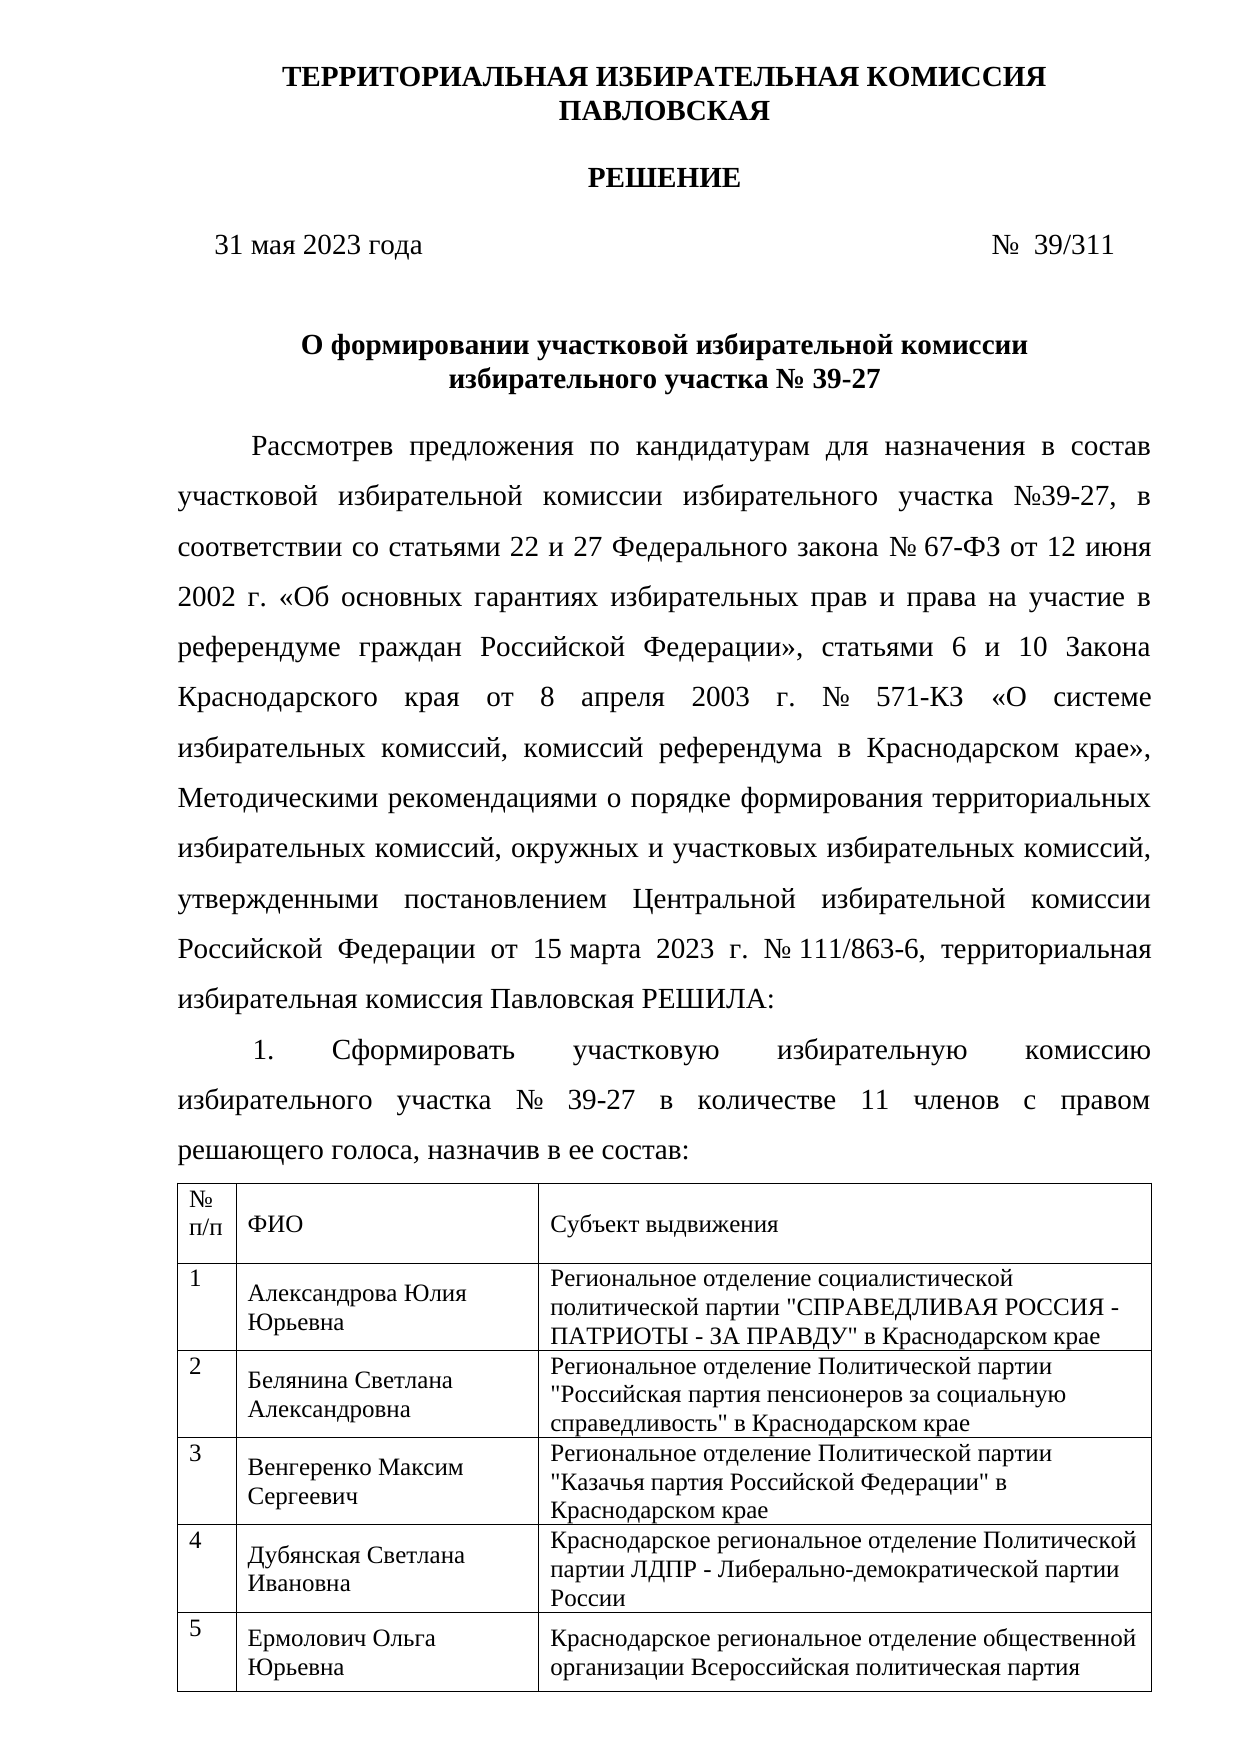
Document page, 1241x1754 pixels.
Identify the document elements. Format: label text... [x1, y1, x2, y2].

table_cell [237, 1613, 538, 1691]
table_cell Региональное отделение социалистической политической партии "СПРАВЕДЛИВАЯ РОССИЯ - ПАТРИОТЫ - ЗА ПРАВДУ" в Краснодарском крае [539, 1264, 1151, 1350]
table_header № п/п [178, 1184, 236, 1262]
text 31 мая 2023 года № 39/311 [177, 227, 1152, 260]
table_header Субъект выдвижения [539, 1184, 1151, 1262]
table_cell 3 [178, 1438, 236, 1524]
table_cell Александрова Юлия Юрьевна [237, 1264, 538, 1350]
table_cell Дубянская Светлана Ивановна [237, 1525, 538, 1612]
text 1. Сформировать участковую избирательную комиссию избирательного участка № 39-27 в количестве 11 членов с правом решающего голоса, назначив в ее состав: [177, 1032, 1152, 1166]
text избирательного участка № 39-27 [177, 361, 1152, 394]
text О формировании участковой избирательной комиссии [177, 327, 1152, 361]
table_cell Белянина Светлана Александровна [237, 1351, 538, 1437]
table_cell Региональное отделение Политической партии "Российская партия пенсионеров за социальную справедливость" в Краснодарском крае [539, 1351, 1151, 1437]
table_cell 4 [178, 1525, 236, 1612]
table_cell 2 [178, 1351, 236, 1437]
text Рассмотрев предложения по кандидатурам для назначения в состав участковой избирательной комиссии избирательного участка №39-27, в соответствии со статьями 22 и 27 Федерального закона № 67-ФЗ от 12 июня 2002 г. «Об основных гарантиях избирательных прав и права на участие в референдуме граждан Российской Федерации», статьями 6 и 10 Закона Краснодарского края от 8 апреля 2003 г. № 571-КЗ «О системе избирательных комиссий, комиссий референдума в Краснодарском крае», Методическими рекомендациями о порядке формирования территориальных избирательных комиссий, окружных и участковых избирательных комиссий, утвержденными постановлением Центральной избирательной комиссии Российской Федерации от 15 марта 2023 г. № 111/863-6, территориальная избирательная комиссия Павловская РЕШИЛА: [177, 428, 1152, 1015]
table_cell 5 [178, 1613, 236, 1691]
table_cell Краснодарское региональное отделение Политической партии ЛДПР - Либерально-демократической партии России [539, 1525, 1151, 1612]
text ПАВЛОВСКАЯ [177, 93, 1152, 126]
table_cell 1 [178, 1264, 236, 1350]
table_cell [539, 1613, 1151, 1691]
table_cell Венгеренко Максим Сергеевич [237, 1438, 538, 1524]
text ТЕРРИТОРИАЛЬНАЯ ИЗБИРАТЕЛЬНАЯ КОМИССИЯ [177, 59, 1152, 93]
text РЕШЕНИЕ [177, 160, 1152, 193]
table_header ФИО [237, 1184, 538, 1262]
table_cell Региональное отделение Политической партии "Казачья партия Российской Федерации" в Краснодарском крае [539, 1438, 1151, 1524]
